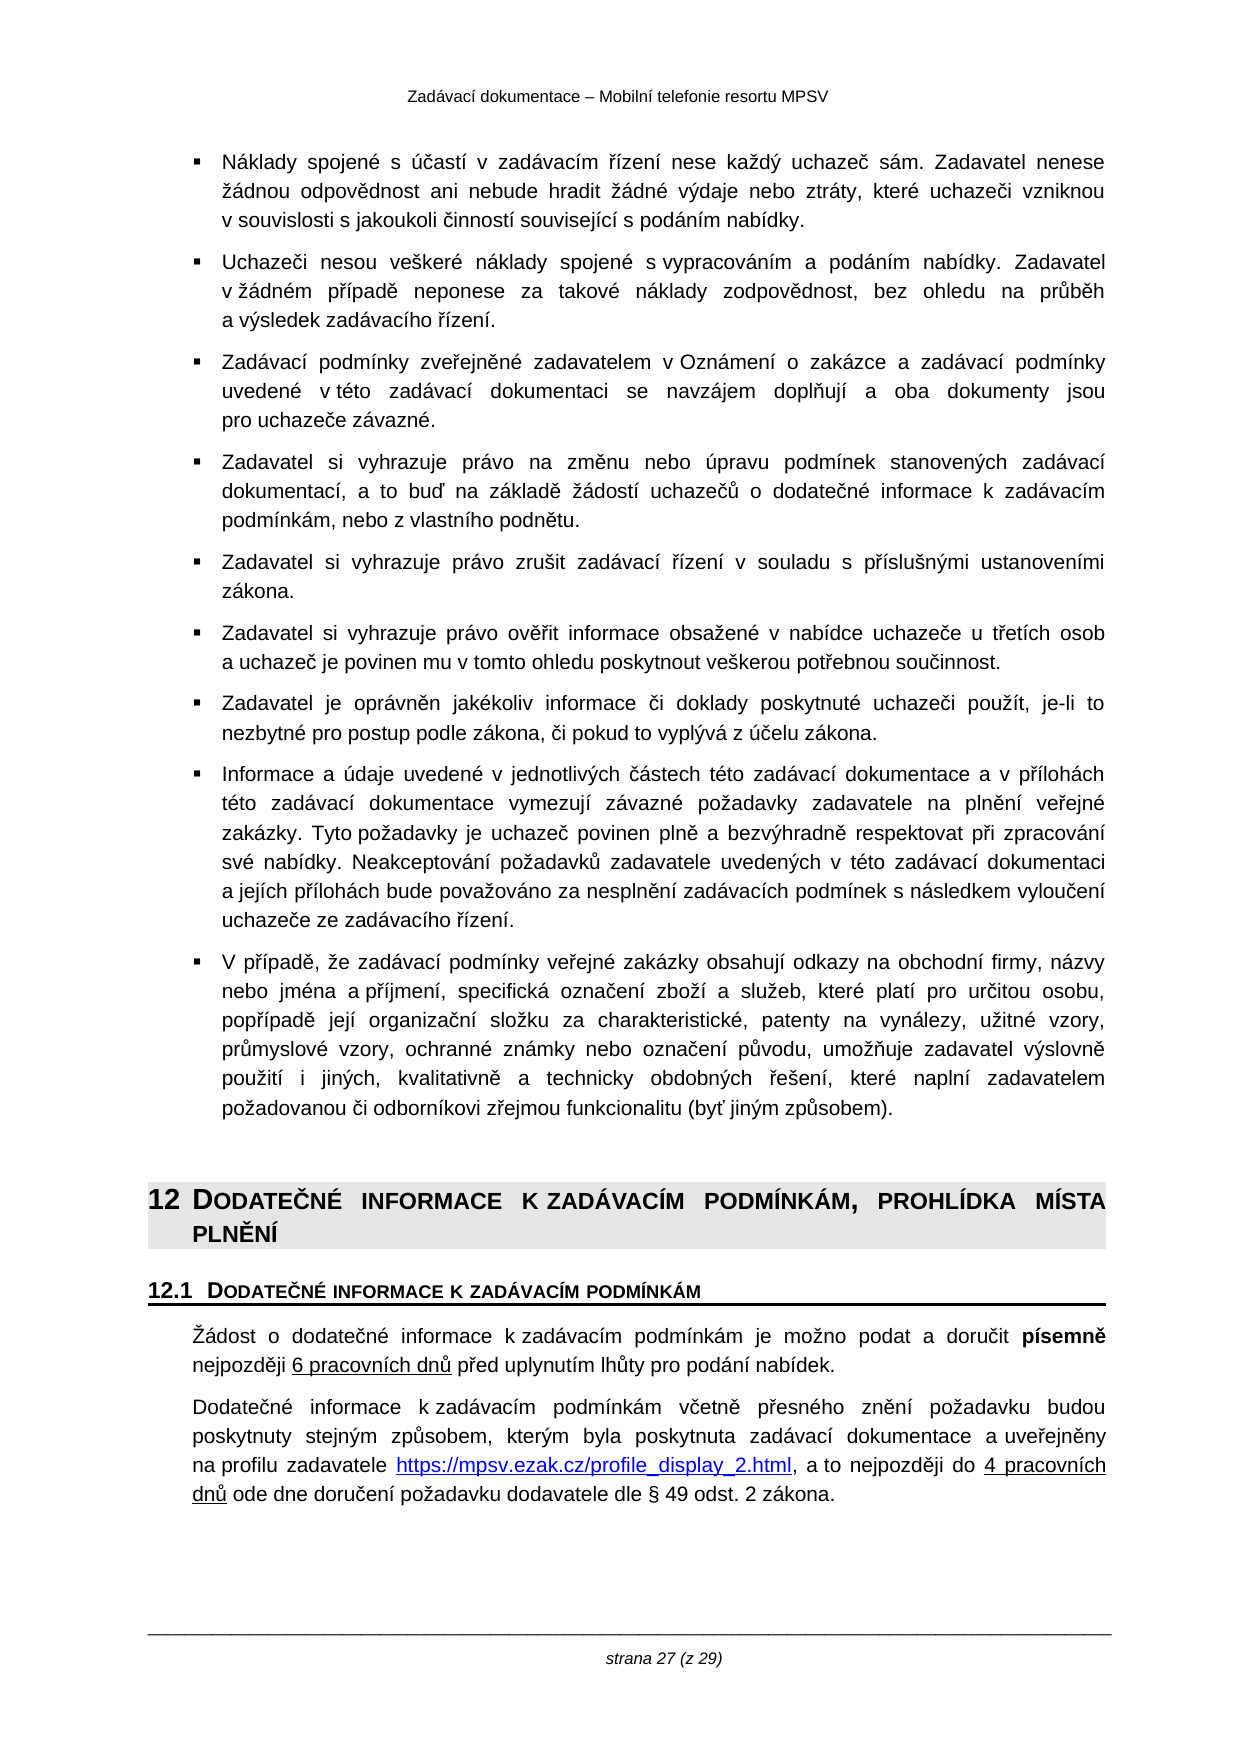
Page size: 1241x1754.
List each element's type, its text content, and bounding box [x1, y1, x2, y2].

list Informace a údaje uvedené v jednotlivých částech této zadávací dokumentace a v přílohách této zadávací dokumentace vymezují závazné požadavky zadavatele na plnění veřejné zakázky. Tyto požadavky je uchazeč povinen plně a bezvýhradně respektovat při zpracování své nabídky. Neakceptování požadavků zadavatele uvedených v této zadávací dokumentaci a jejích přílohách bude považováno za nesplnění zadávacích podmínek s následkem vyloučení uchazeče ze zadávacího řízení. [192, 757, 1106, 932]
list Zadávací podmínky zveřejněné zadavatelem v Oznámení o zakázce a zadávací podmínky uvedené v této zadávací dokumentaci se navzájem doplňují a oba dokumenty jsou pro uchazeče závazné. [192, 344, 1106, 432]
list Zadavatel je oprávněn jakékoliv informace či doklady poskytnuté uchazeči použít, je-li to nezbytné pro postup podle zákona, či pokud to vyplývá z účelu zákona. [192, 686, 1106, 744]
text Žádost o dodatečné informace k zadávacím podmínkám je možno podat a doručit písemně nejpozději 6 pracovních dnů před uplynutím lhůty pro podání nabídek. [192, 1319, 1106, 1377]
list V případě, že zadávací podmínky veřejné zakázky obsahují odkazy na obchodní firmy, názvy nebo jména a příjmení, specifická označení zboží a služeb, které platí pro určitou osobu, popřípadě její organizační složku za charakteristické, patenty na vynálezy, užitné vzory, průmyslové vzory, ochranné známky nebo označení původu, umožňuje zadavatel výslovně použití i jiných, kvalitativně a technicky obdobných řešení, které naplní zadavatelem požadovanou či odborníkovi zřejmou funkcionalitu (byť jiným způsobem). [192, 944, 1106, 1119]
subtitle Dodatečné informace k zadávacím podmínkám, prohlídka místa plnění [148, 1182, 1106, 1249]
subtitle Dodatečné informace k zadávacím podmínkám [148, 1274, 1106, 1303]
list Zadavatel si vyhrazuje právo zrušit zadávací řízení v souladu s příslušnými ustanoveními zákona. [192, 544, 1106, 603]
text Dodatečné informace k zadávacím podmínkám včetně přesného znění požadavku budou poskytnuty stejným způsobem, kterým byla poskytnuta zadávací dokumentace a uveřejněny na profilu zadavatele https://mpsv.ezak.cz/profile_display_2.html, a to nejpozději do 4 pracovních dnů ode dne doručení požadavku dodavatele dle § 49 odst. 2 zákona. [192, 1389, 1106, 1506]
list Zadavatel si vyhrazuje právo ověřit informace obsažené v nabídce uchazeče u třetích osob a uchazeč je povinen mu v tomto ohledu poskytnout veškerou potřebnou součinnost. [192, 615, 1106, 673]
list Uchazeči nesou veškeré náklady spojené s vypracováním a podáním nabídky. Zadavatel v žádném případě neponese za takové náklady zodpovědnost, bez ohledu na průběh a výsledek zadávacího řízení. [192, 244, 1106, 332]
list Náklady spojené s účastí v zadávacím řízení nese každý uchazeč sám. Zadavatel nenese žádnou odpovědnost ani nebude hradit žádné výdaje nebo ztráty, které uchazeči vzniknou v souvislosti s jakoukoli činností související s podáním nabídky. [192, 144, 1106, 232]
list Zadavatel si vyhrazuje právo na změnu nebo úpravu podmínek stanovených zadávací dokumentací, a to buď na základě žádostí uchazečů o dodatečné informace k zadávacím podmínkám, nebo z vlastního podnětu. [192, 444, 1106, 532]
